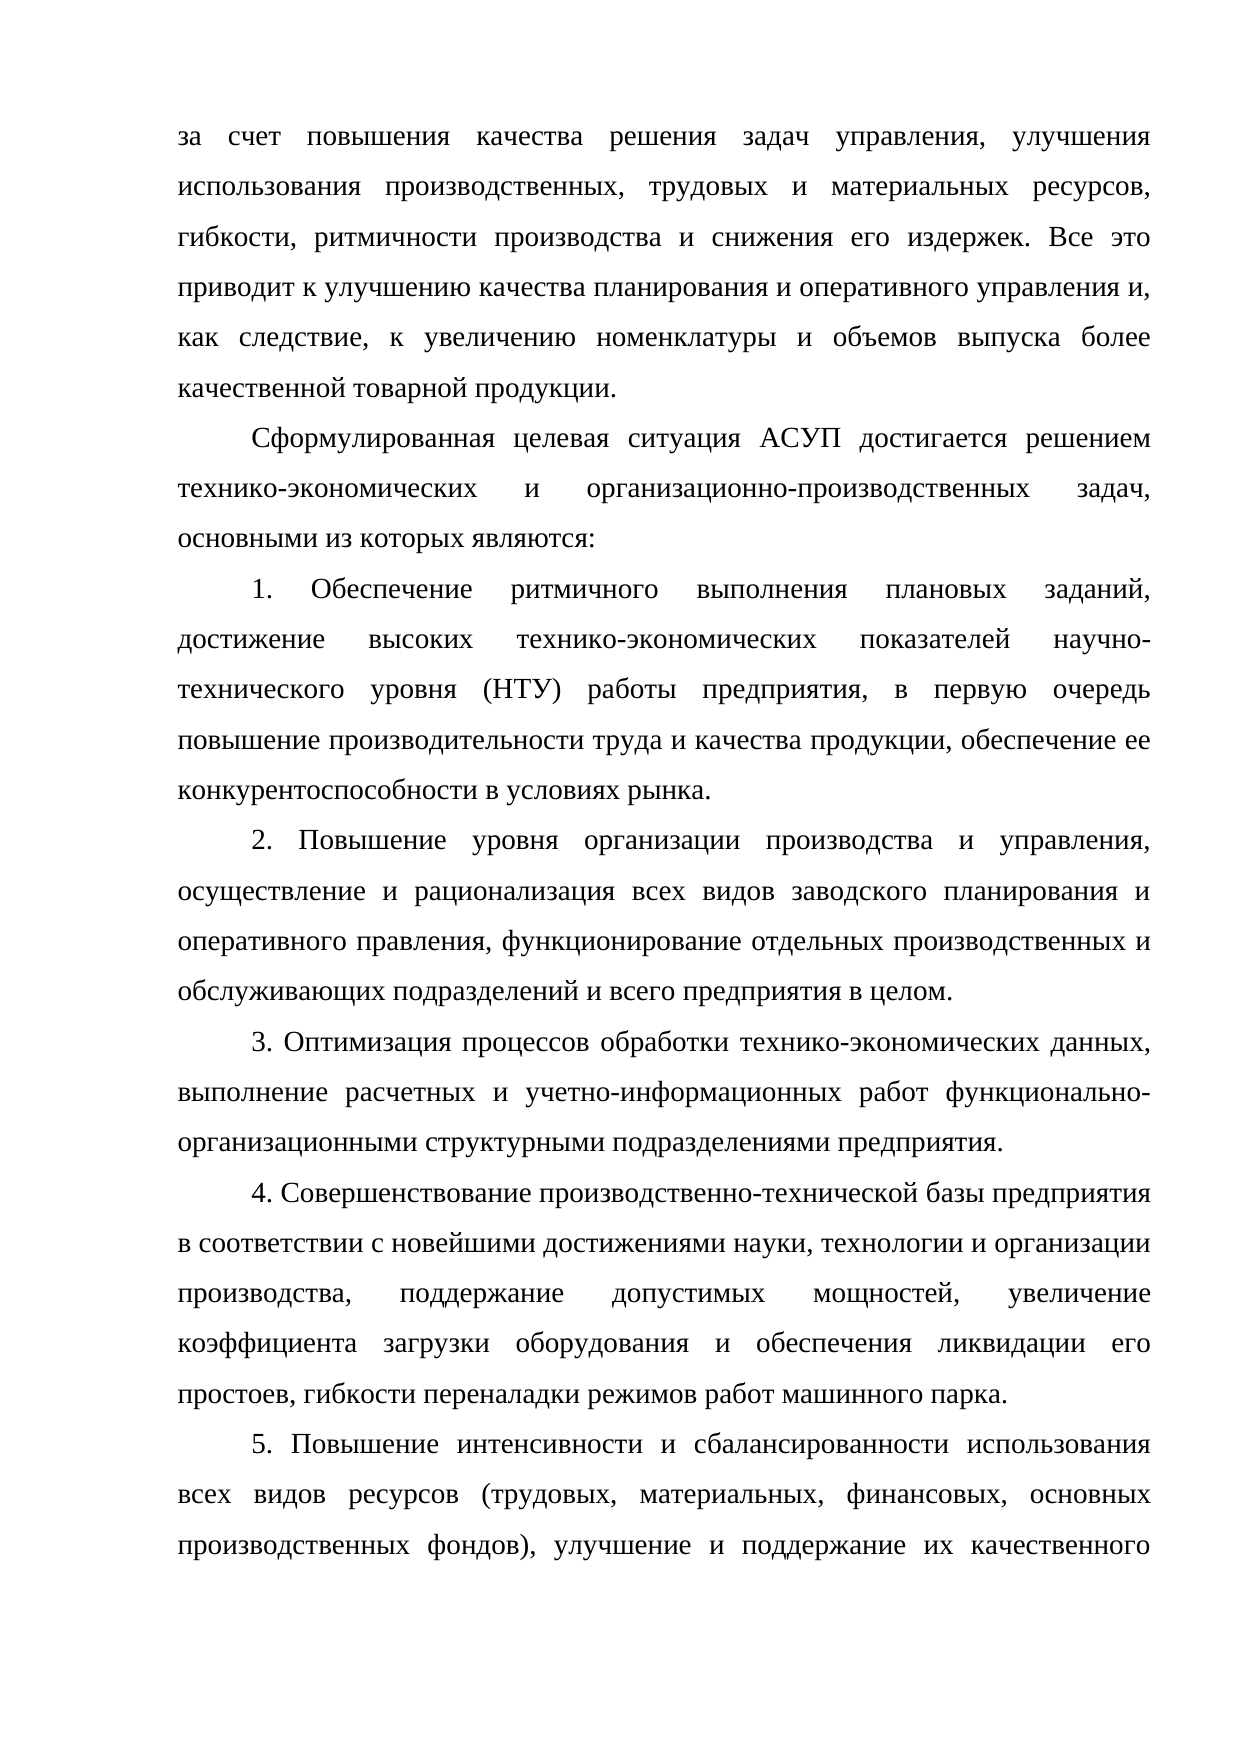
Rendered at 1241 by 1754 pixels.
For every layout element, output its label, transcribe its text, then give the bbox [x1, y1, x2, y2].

text 2. Повышение уровня организации производства и управления, осуществление и рационализация всех видов заводского планирования и оперативного правления, функционирование отдельных производственных и обслуживающих подразделений и всего предприятия в целом. [177, 822, 1152, 1007]
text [177, 118, 1152, 403]
text 1. Обеспечение ритмичного выполнения плановых заданий, достижение высоких технико-экономических показателей научно-технического уровня (НТУ) работы предприятия, в первую очередь повышение производительности труда и качества продукции, обеспечение ее конкурентоспособности в условиях рынка. [177, 571, 1152, 806]
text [177, 1426, 1152, 1560]
text 3. Оптимизация процессов обработки технико-экономических данных, выполнение расчетных и учетно-информационных работ функционально-организационными структурными подразделениями предприятия. [177, 1024, 1152, 1158]
text 4. Совершенствование производственно-технической базы предприятия в соответствии с новейшими достижениями науки, технологии и организации производства, поддержание допустимых мощностей, увеличение коэффициента загрузки оборудования и обеспечения ликвидации его простоев, гибкости переналадки режимов работ машинного парка. [177, 1175, 1152, 1409]
text Сформулированная целевая ситуация АСУП достигается решением технико-экономических и организационно-производственных задач, основными из которых являются: [177, 420, 1152, 554]
